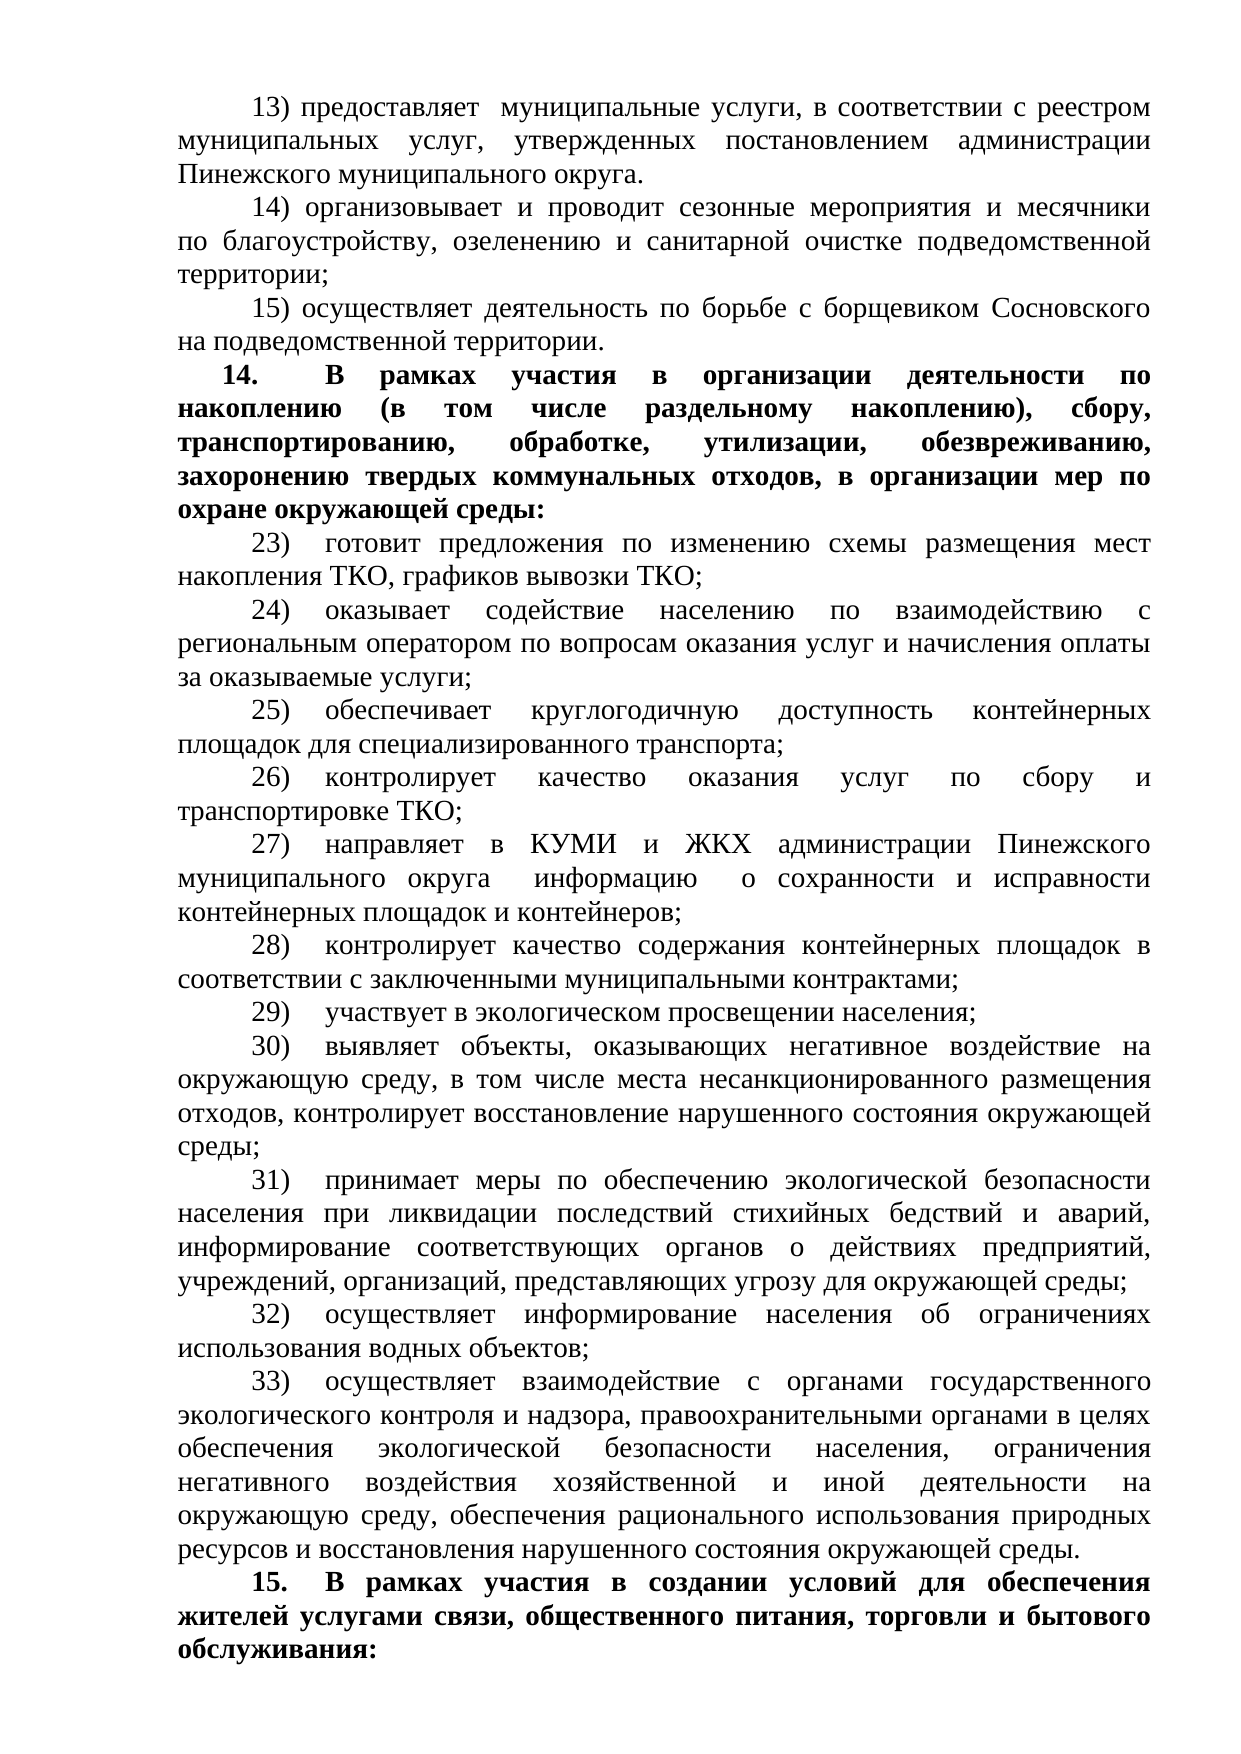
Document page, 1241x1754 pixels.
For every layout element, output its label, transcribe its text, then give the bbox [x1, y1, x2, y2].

list принимает меры по обеспечению экологической безопасности населения при ликвидации последствий стихийных бедствий и аварий, информирование соответствующих органов о действиях предприятий, учреждений, организаций, представляющих угрозу для окружающей среды; [177, 1162, 1152, 1296]
list готовит предложения по изменению схемы размещения мест накопления ТКО, графиков вывозки ТКО; [177, 525, 1152, 592]
list В рамках участия в создании условий для обеспечения жителей услугами связи, общественного питания, торговли и бытового обслуживания: [177, 1564, 1152, 1665]
list контролирует качество оказания услуг по сбору и транспортировке ТКО; [177, 759, 1152, 827]
list выявляет объекты, оказывающих негативное воздействие на окружающую среду, в том числе места несанкционированного размещения отходов, контролирует восстановление нарушенного состояния окружающей среды; [177, 1028, 1152, 1162]
list участвует в экологическом просвещении населения; [177, 994, 1152, 1028]
text 13) предоставляет муниципальные услуги, в соответствии с реестром муниципальных услуг, утвержденных постановлением администрации Пинежского муниципального округа. [177, 89, 1152, 189]
list обеспечивает круглогодичную доступность контейнерных площадок для специализированного транспорта; [177, 692, 1152, 759]
list направляет в КУМИ и ЖКХ администрации Пинежского муниципального округа информацию о сохранности и исправности контейнерных площадок и контейнеров; [177, 827, 1152, 927]
list осуществляет информирование населения об ограничениях использования водных объектов; [177, 1296, 1152, 1363]
text 14) организовывает и проводит сезонные мероприятия и месячники по благоустройству, озеленению и санитарной очистке подведомственной территории; [177, 189, 1152, 290]
list В рамках участия в организации деятельности по накоплению (в том числе раздельному накоплению), сбору, транспортированию, обработке, утилизации, обезвреживанию, захоронению твердых коммунальных отходов, в организации мер по охране окружающей среды: [177, 357, 1152, 525]
text 15) осуществляет деятельность по борьбе с борщевиком Сосновского на подведомственной территории. [177, 290, 1152, 357]
list осуществляет взаимодействие с органами государственного экологического контроля и надзора, правоохранительными органами в целях обеспечения экологической безопасности населения, ограничения негативного воздействия хозяйственной и иной деятельности на окружающую среду, обеспечения рационального использования природных ресурсов и восстановления нарушенного состояния окружающей среды. [177, 1363, 1152, 1564]
list контролирует качество содержания контейнерных площадок в соответствии с заключенными муниципальными контрактами; [177, 927, 1152, 994]
list оказывает содействие населению по взаимодействию с региональным оператором по вопросам оказания услуг и начисления оплаты за оказываемые услуги; [177, 592, 1152, 692]
